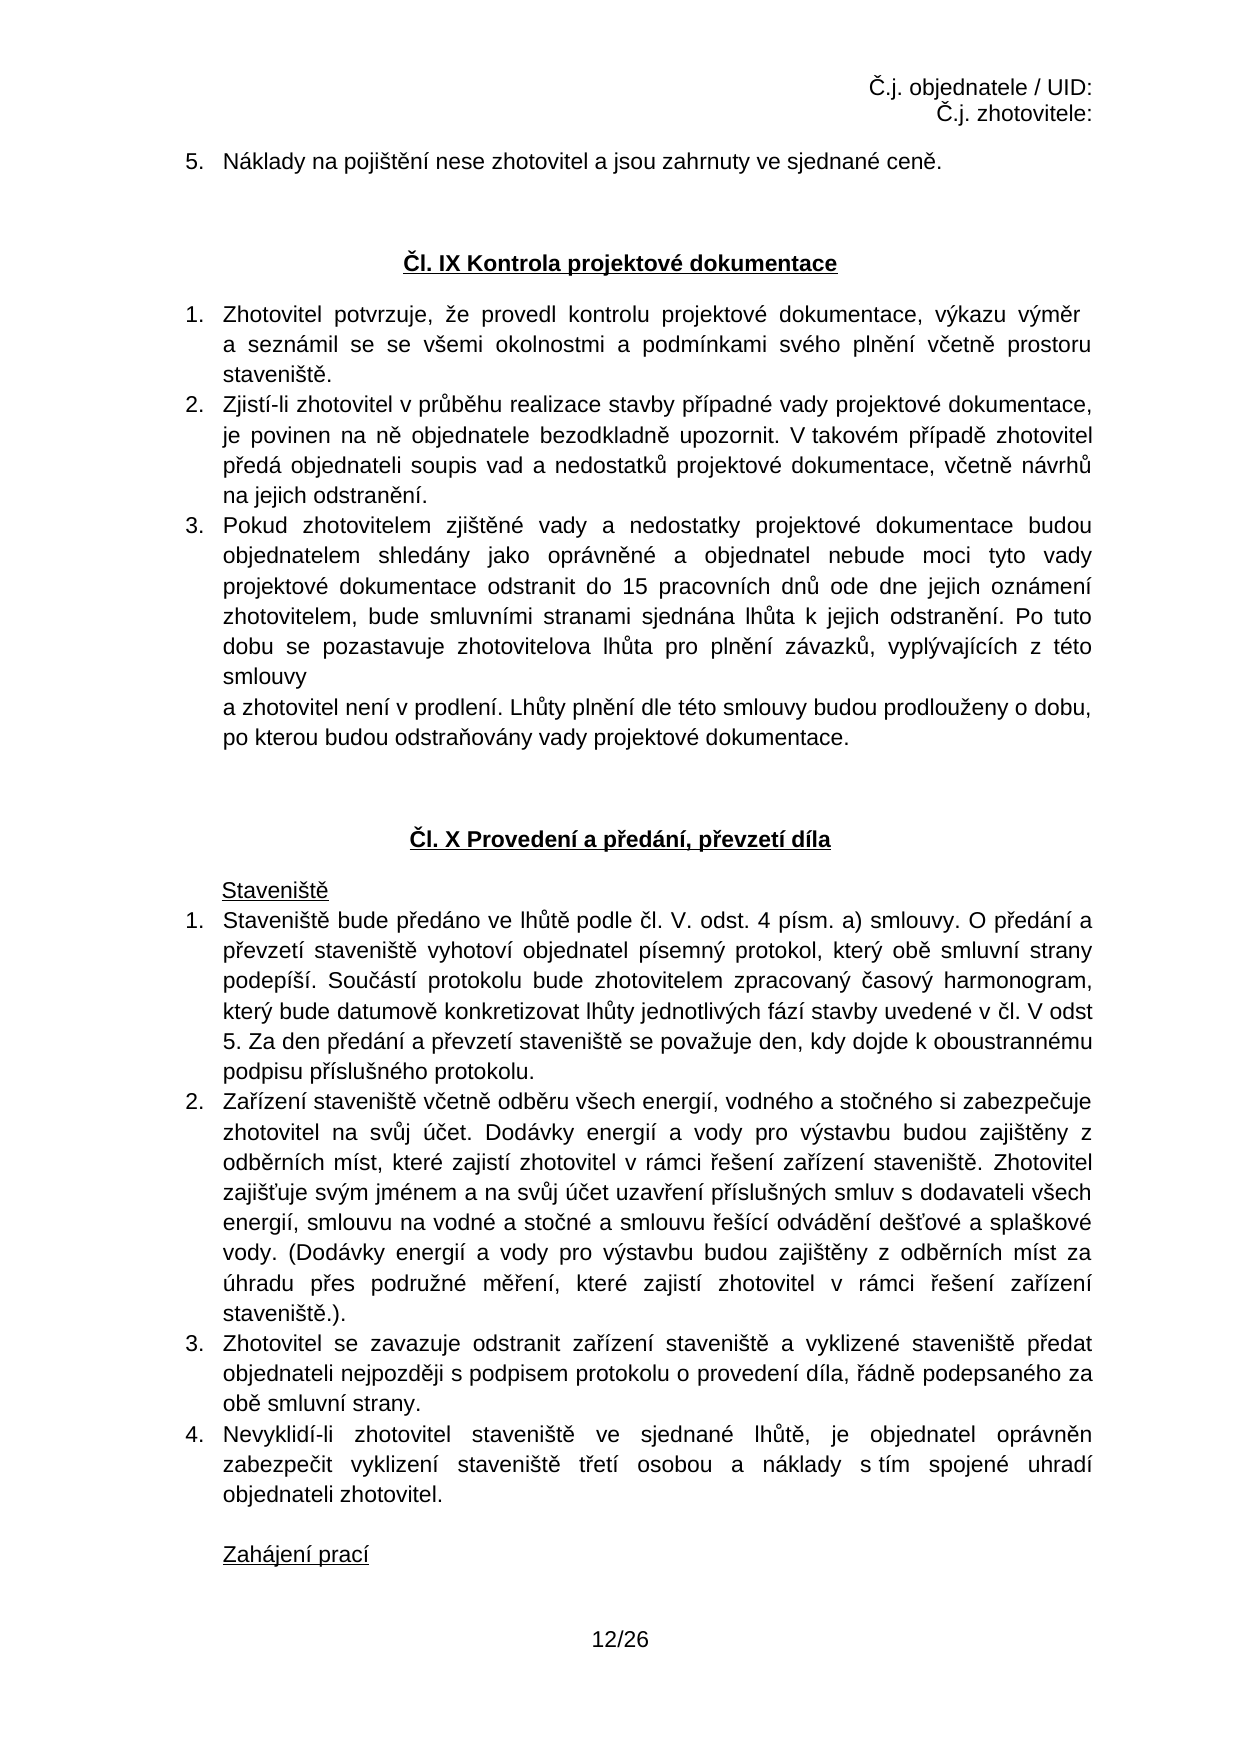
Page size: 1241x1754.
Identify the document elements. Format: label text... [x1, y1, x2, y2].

text Čl. X Provedení a předání, převzetí díla [148, 826, 1093, 852]
text Čl. IX Kontrola projektové dokumentace [148, 250, 1093, 276]
list Zahájení prací [223, 1541, 1093, 1568]
list Pokud zhotovitelem zjištěné vady a nedostatky projektové dokumentace budou objednatelem shledány jako oprávněné a objednatel nebude moci tyto vady projektové dokumentace odstranit do 15 pracovních dnů ode dne jejich oznámení zhotovitelem, bude smluvními stranami sjednána lhůta k jejich odstranění. Po tuto dobu se pozastavuje zhotovitelova lhůta pro plnění závazků, vyplývajících z této smlouvy a zhotovitel není v prodlení. Lhůty plnění dle této smlouvy budou prodlouženy o dobu, po kterou budou odstraňovány vady projektové dokumentace. [185, 512, 1093, 750]
list Zjistí-li zhotovitel v průběhu realizace stavby případné vady projektové dokumentace, je povinen na ně objednatele bezodkladně upozornit. V takovém případě zhotovitel předá objednateli soupis vad a nedostatků projektové dokumentace, včetně návrhů na jejich odstranění. [185, 391, 1093, 508]
list Zhotovitel potvrzuje, že provedl kontrolu projektové dokumentace, výkazu výměr a seznámil se se všemi okolnostmi a podmínkami svého plnění včetně prostoru staveniště. [185, 301, 1093, 387]
list Nevyklidí-li zhotovitel staveniště ve sjednané lhůtě, je objednatel oprávněn zabezpečit vyklizení staveniště třetí osobou a náklady s tím spojené uhradí objednateli zhotovitel. [185, 1421, 1093, 1507]
list Staveniště bude předáno ve lhůtě podle čl. V. odst. 4 písm. a) smlouvy. O předání a převzetí staveniště vyhotoví objednatel písemný protokol, který obě smluvní strany podepíší. Součástí protokolu bude zhotovitelem zpracovaný časový harmonogram, který bude datumově konkretizovat lhůty jednotlivých fází stavby uvedené v čl. V odst 5. Za den předání a převzetí staveniště se považuje den, kdy dojde k oboustrannému podpisu příslušného protokolu. [185, 907, 1093, 1084]
list Náklady na pojištění nese zhotovitel a jsou zahrnuty ve sjednané ceně. [185, 148, 1093, 174]
list Zařízení staveniště včetně odběru všech energií, vodného a stočného si zabezpečuje zhotovitel na svůj účet. Dodávky energií a vody pro výstavbu budou zajištěny z odběrních míst, které zajistí zhotovitel v rámci řešení zařízení staveniště. Zhotovitel zajišťuje svým jménem a na svůj účet uzavření příslušných smluv s dodavateli všech energií, smlouvu na vodné a stočné a smlouvu řešící odvádění dešťové a splaškové vody. (Dodávky energií a vody pro výstavbu budou zajištěny z odběrních míst za úhradu přes podružné měření, které zajistí zhotovitel v rámci řešení zařízení staveniště.). [185, 1088, 1093, 1326]
text Staveniště [148, 877, 1093, 903]
list Zhotovitel se zavazuje odstranit zařízení staveniště a vyklizené staveniště předat objednateli nejpozději s podpisem protokolu o provedení díla, řádně podepsaného za obě smluvní strany. [185, 1330, 1093, 1417]
